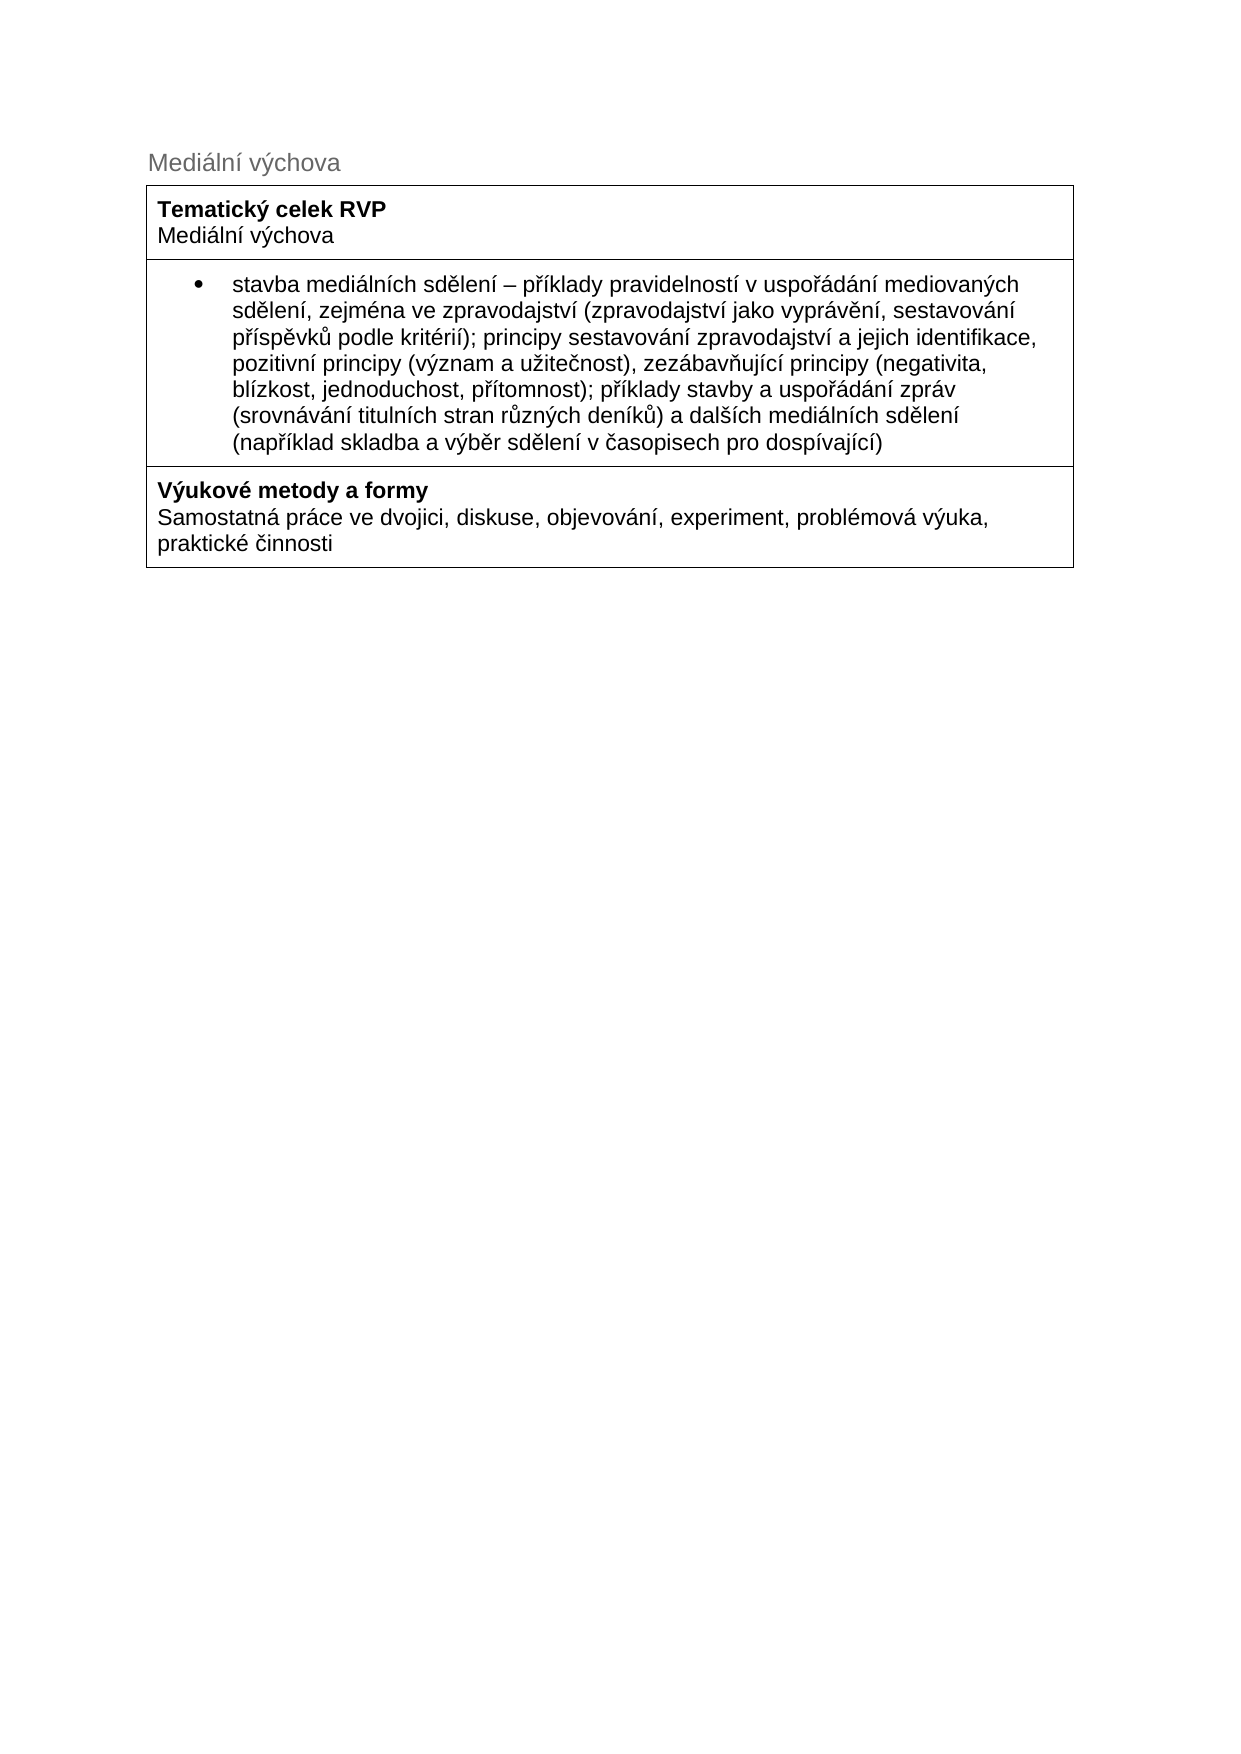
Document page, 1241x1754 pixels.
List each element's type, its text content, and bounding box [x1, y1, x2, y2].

table_cell Výukové metody a formy Samostatná práce ve dvojici, diskuse, objevování, experiment, problémová výuka, praktické činnosti [147, 467, 1073, 567]
subtitle Mediální výchova [148, 148, 1093, 176]
table_cell stavba mediálních sdělení – příklady pravidelností v uspořádání mediovaných sdělení, zejména ve zpravodajství (zpravodajství jako vyprávění, sestavování příspěvků podle kritérií); principy sestavování zpravodajství a jejich identifikace, pozitivní principy (význam a užitečnost), zezábavňující principy (negativita, blízkost, jednoduchost, přítomnost); příklady stavby a uspořádání zpráv (srovnávání titulních stran různých deníků) a dalších mediálních sdělení (například skladba a výběr sdělení v časopisech pro dospívající) [147, 260, 1073, 466]
table_header Tematický celek RVP Mediální výchova [147, 186, 1073, 259]
